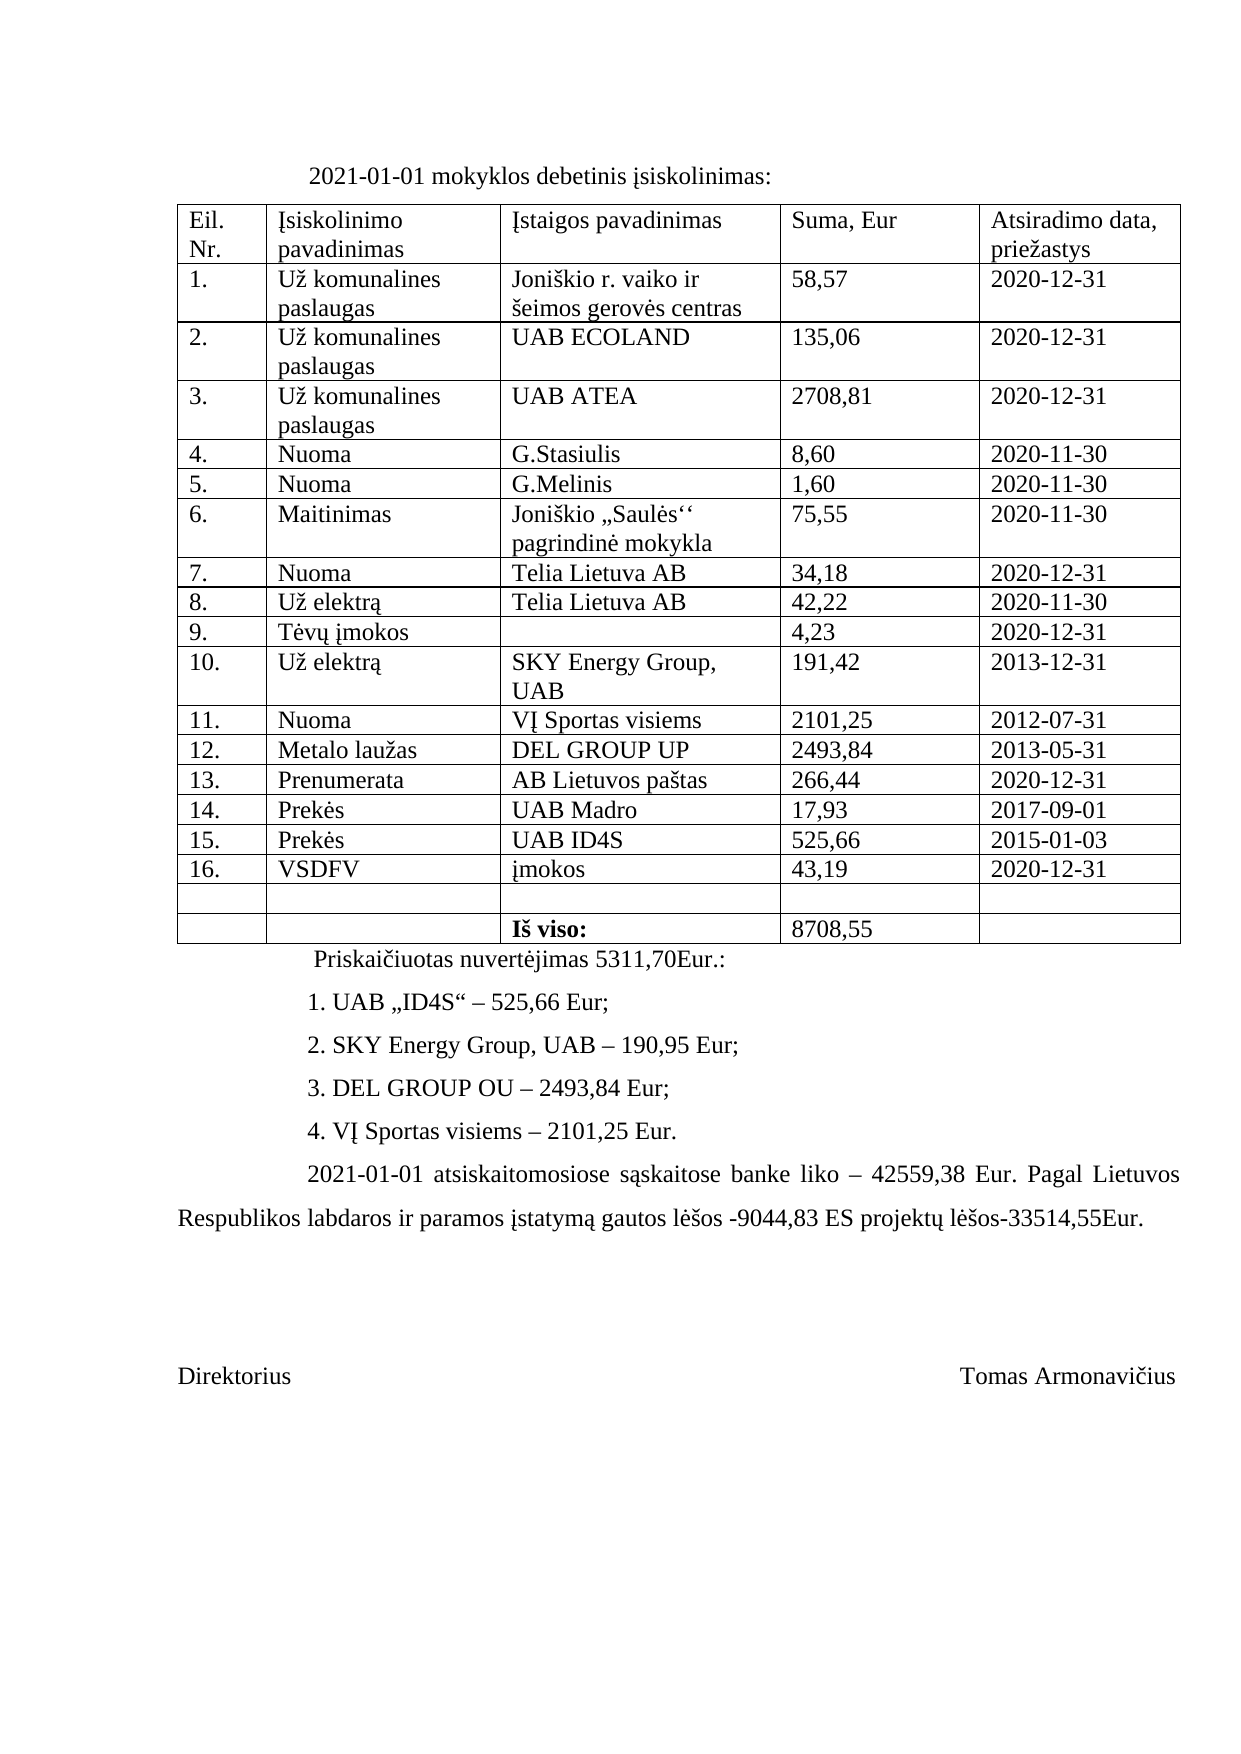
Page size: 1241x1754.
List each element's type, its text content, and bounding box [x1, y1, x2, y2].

table_cell Prenumerata [267, 765, 500, 794]
table_cell 2013-12-31 [980, 647, 1180, 704]
table_cell [501, 884, 780, 913]
table_cell SKY Energy Group, UAB [501, 647, 780, 704]
table_cell UAB ECOLAND [501, 323, 780, 380]
table_cell 6. [178, 499, 266, 557]
table_cell 2012-07-31 [980, 706, 1180, 734]
text 3. DEL GROUP OU – 2493,84 Eur; [177, 1073, 1181, 1102]
table_cell 2020-11-30 [980, 440, 1180, 468]
table_cell 13. [178, 765, 266, 794]
table_header Įsiskolinimo pavadinimas [267, 205, 500, 263]
table_cell įmokos [501, 855, 780, 883]
table_cell 34,18 [781, 558, 979, 586]
table_cell 15. [178, 825, 266, 853]
table_cell [980, 914, 1180, 943]
table_header Eil. Nr. [178, 205, 266, 263]
table_cell UAB ID4S [501, 825, 780, 853]
table_cell 191,42 [781, 647, 979, 704]
table_header Suma, Eur [781, 205, 979, 263]
text Priskaičiuotas nuvertėjimas 5311,70Eur.: [177, 944, 1181, 973]
table_cell UAB Madro [501, 795, 780, 824]
table_cell 2020-12-31 [980, 558, 1180, 586]
table_cell 8708,55 [781, 914, 979, 943]
table_cell [781, 884, 979, 913]
table_cell 2. [178, 323, 266, 380]
table_cell 2020-12-31 [980, 264, 1180, 321]
table_cell 2101,25 [781, 706, 979, 734]
table_cell 2708,81 [781, 381, 979, 438]
table_cell DEL GROUP UP [501, 735, 780, 764]
table_cell Telia Lietuva AB [501, 558, 780, 586]
table_cell Už komunalines paslaugas [267, 381, 500, 438]
table_cell 2020-12-31 [980, 381, 1180, 438]
text 1. UAB „ID4S“ – 525,66 Eur; [177, 987, 1181, 1016]
table_cell 8. [178, 588, 266, 616]
table_cell 17,93 [781, 795, 979, 824]
table_cell Už elektrą [267, 647, 500, 704]
table_cell VSDFV [267, 855, 500, 883]
table_cell Metalo laužas [267, 735, 500, 764]
table_cell 2017-09-01 [980, 795, 1180, 824]
table_cell 5. [178, 469, 266, 498]
table_cell 42,22 [781, 588, 979, 616]
table_cell 2013-05-31 [980, 735, 1180, 764]
table_cell 2020-12-31 [980, 855, 1180, 883]
table_cell [178, 914, 266, 943]
table_cell Nuoma [267, 440, 500, 468]
table_cell 43,19 [781, 855, 979, 883]
table_cell 9. [178, 617, 266, 646]
table_cell [267, 914, 500, 943]
text 2021-01-01 mokyklos debetinis įsiskolinimas: [177, 161, 1181, 190]
table_cell Už komunalines paslaugas [267, 323, 500, 380]
table_cell 75,55 [781, 499, 979, 557]
table_cell Prekės [267, 795, 500, 824]
table_cell [178, 884, 266, 913]
table_cell 266,44 [781, 765, 979, 794]
table_cell 2020-12-31 [980, 323, 1180, 380]
table_cell Nuoma [267, 558, 500, 586]
table_cell 7. [178, 558, 266, 586]
table_cell Už komunalines paslaugas [267, 264, 500, 321]
table_cell 2015-01-03 [980, 825, 1180, 853]
table_cell 11. [178, 706, 266, 734]
table_cell G.Stasiulis [501, 440, 780, 468]
table_cell 12. [178, 735, 266, 764]
text 4. VĮ Sportas visiems – 2101,25 Eur. [177, 1116, 1181, 1145]
table_cell [501, 617, 780, 646]
table_cell 16. [178, 855, 266, 883]
table_cell 2020-12-31 [980, 765, 1180, 794]
table_cell 1. [178, 264, 266, 321]
table_cell 4. [178, 440, 266, 468]
table_cell G.Melinis [501, 469, 780, 498]
table_cell Nuoma [267, 469, 500, 498]
table_cell Telia Lietuva AB [501, 588, 780, 616]
table_header Atsiradimo data, priežastys [980, 205, 1180, 263]
table_cell Joniškio r. vaiko ir šeimos gerovės centras [501, 264, 780, 321]
table_cell [267, 884, 500, 913]
table_cell Prekės [267, 825, 500, 853]
table_header Įstaigos pavadinimas [501, 205, 780, 263]
table_cell 4,23 [781, 617, 979, 646]
table_cell 58,57 [781, 264, 979, 321]
table_cell 10. [178, 647, 266, 704]
table_cell 2020-11-30 [980, 469, 1180, 498]
table_cell Iš viso: [501, 914, 780, 943]
table_cell 2020-11-30 [980, 499, 1180, 557]
table_cell 2020-12-31 [980, 617, 1180, 646]
text 2021-01-01 atsiskaitomosiose sąskaitose banke liko – 42559,38 Eur. Pagal Lietuvos Respublikos labdaros ir paramos įstatymą gautos lėšos -9044,83 ES projektų lėšos-33514,55Eur. [177, 1159, 1181, 1231]
table_cell Maitinimas [267, 499, 500, 557]
text Direktorius Tomas Armonavičius [177, 1361, 1181, 1389]
table_cell [980, 884, 1180, 913]
table_cell UAB ATEA [501, 381, 780, 438]
table_cell 8,60 [781, 440, 979, 468]
table_cell 2020-11-30 [980, 588, 1180, 616]
table_cell Už elektrą [267, 588, 500, 616]
table_cell 135,06 [781, 323, 979, 380]
table_cell 1,60 [781, 469, 979, 498]
table_cell Tėvų įmokos [267, 617, 500, 646]
table_cell Joniškio „Saulės‘‘ pagrindinė mokykla [501, 499, 780, 557]
table_cell 3. [178, 381, 266, 438]
table_cell AB Lietuvos paštas [501, 765, 780, 794]
table_cell 14. [178, 795, 266, 824]
table_cell 525,66 [781, 825, 979, 853]
text 2. SKY Energy Group, UAB – 190,95 Eur; [177, 1030, 1181, 1059]
table_cell Nuoma [267, 706, 500, 734]
table_cell 2493,84 [781, 735, 979, 764]
table_cell VĮ Sportas visiems [501, 706, 780, 734]
